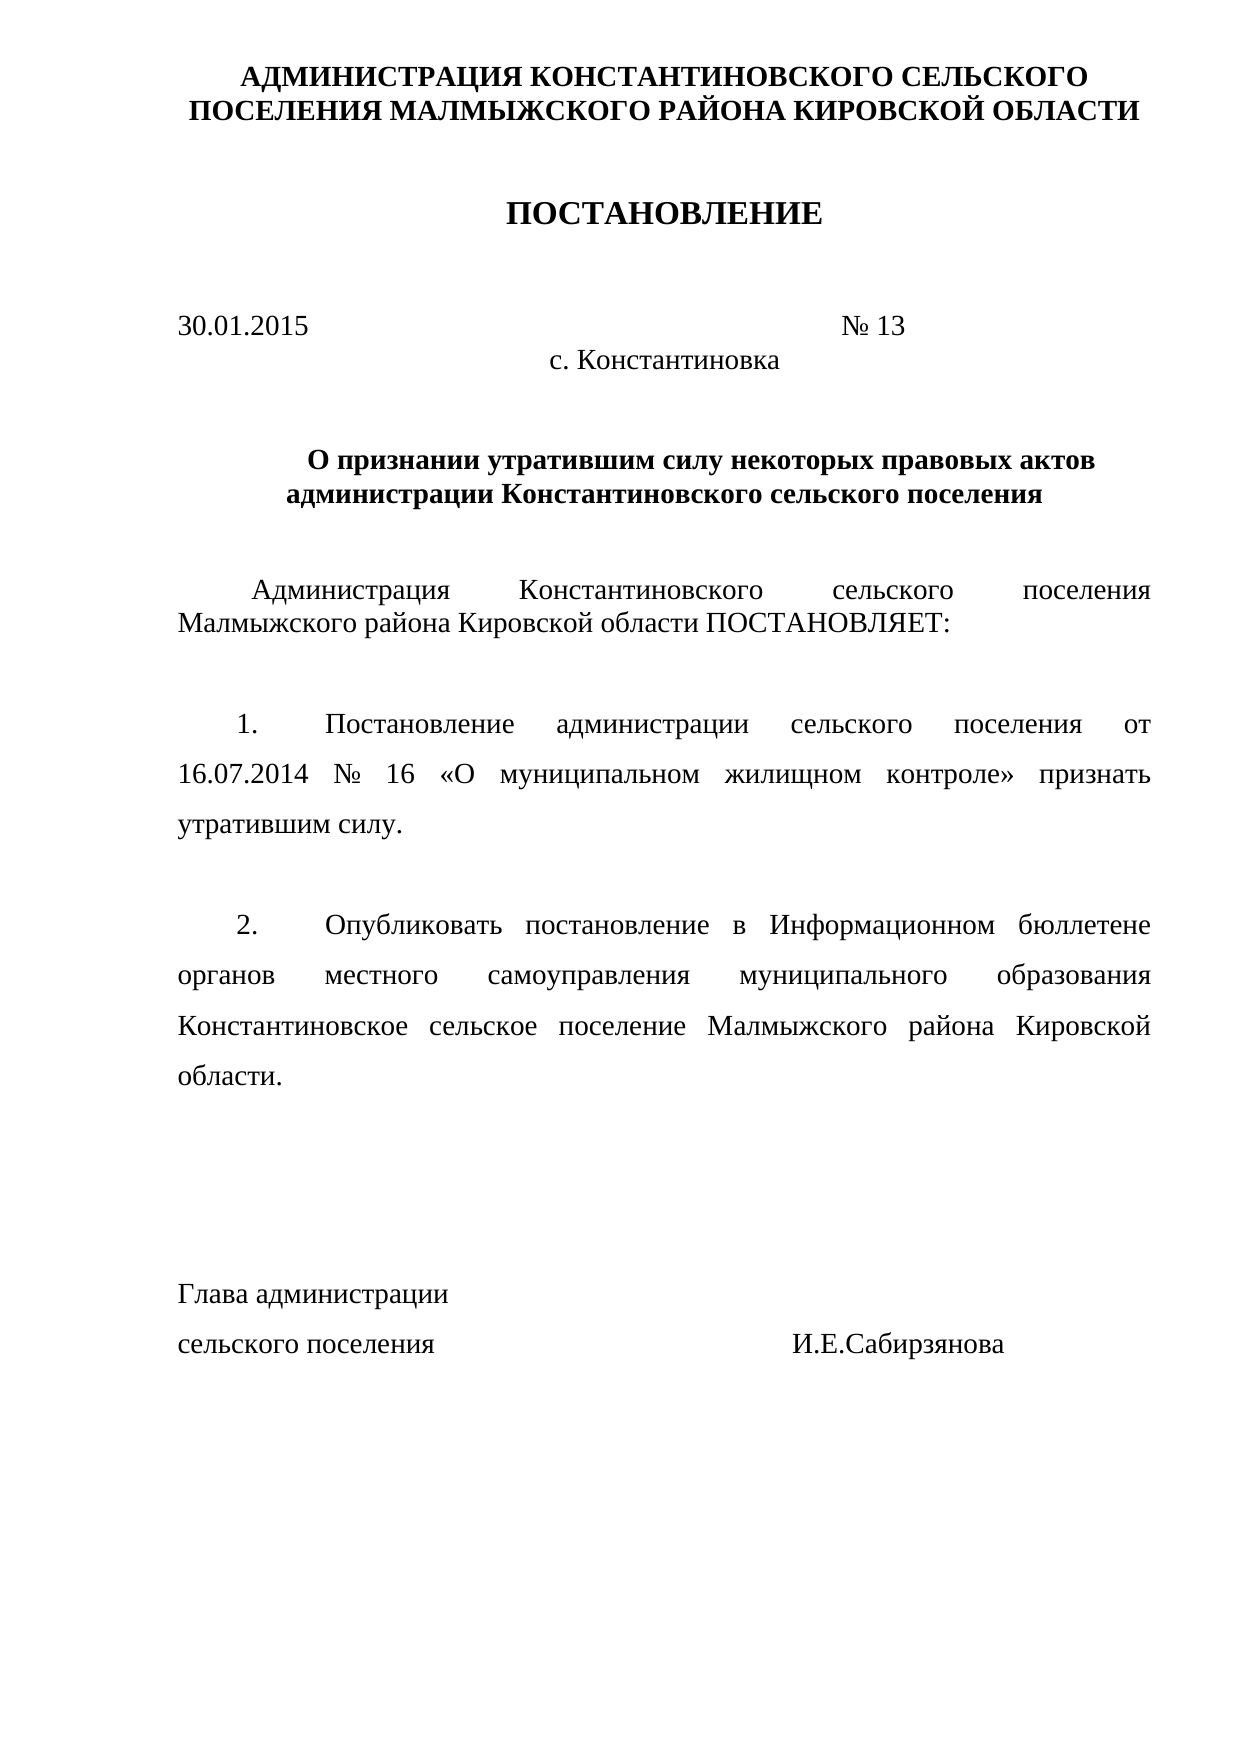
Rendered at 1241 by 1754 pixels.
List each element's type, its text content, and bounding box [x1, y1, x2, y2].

text О признании утратившим силу некоторых правовых актов администрации Константиновского сельского поселения [177, 442, 1152, 509]
text сельского поселения И.Е.Сабирзянова [177, 1326, 1152, 1360]
text АДМИНИСТРАЦИЯ КОНСТАНТИНОВСКОГО СЕЛЬСКОГО ПОСЕЛЕНИЯ МАЛМЫЖСКОГО РАЙОНА КИРОВСКОЙ ОБЛАСТИ [177, 59, 1152, 126]
text с. Константиновка [177, 342, 1152, 375]
text Глава администрации [177, 1276, 1152, 1310]
list Опубликовать постановление в Информационном бюллетене органов местного самоуправления муниципального образования Константиновское сельское поселение Малмыжского района Кировской области. [177, 907, 1152, 1092]
text Администрация Константиновского сельского поселения Малмыжского района Кировской области ПОСТАНОВЛЯЕТ: [177, 572, 1152, 639]
text 30.01.2015 № 13 [177, 308, 1152, 342]
text ПОСТАНОВЛЕНИЕ [177, 193, 1152, 232]
list Постановление администрации сельского поселения от 16.07.2014 № 16 «О муниципальном жилищном контроле» признать утратившим силу. [177, 706, 1152, 840]
